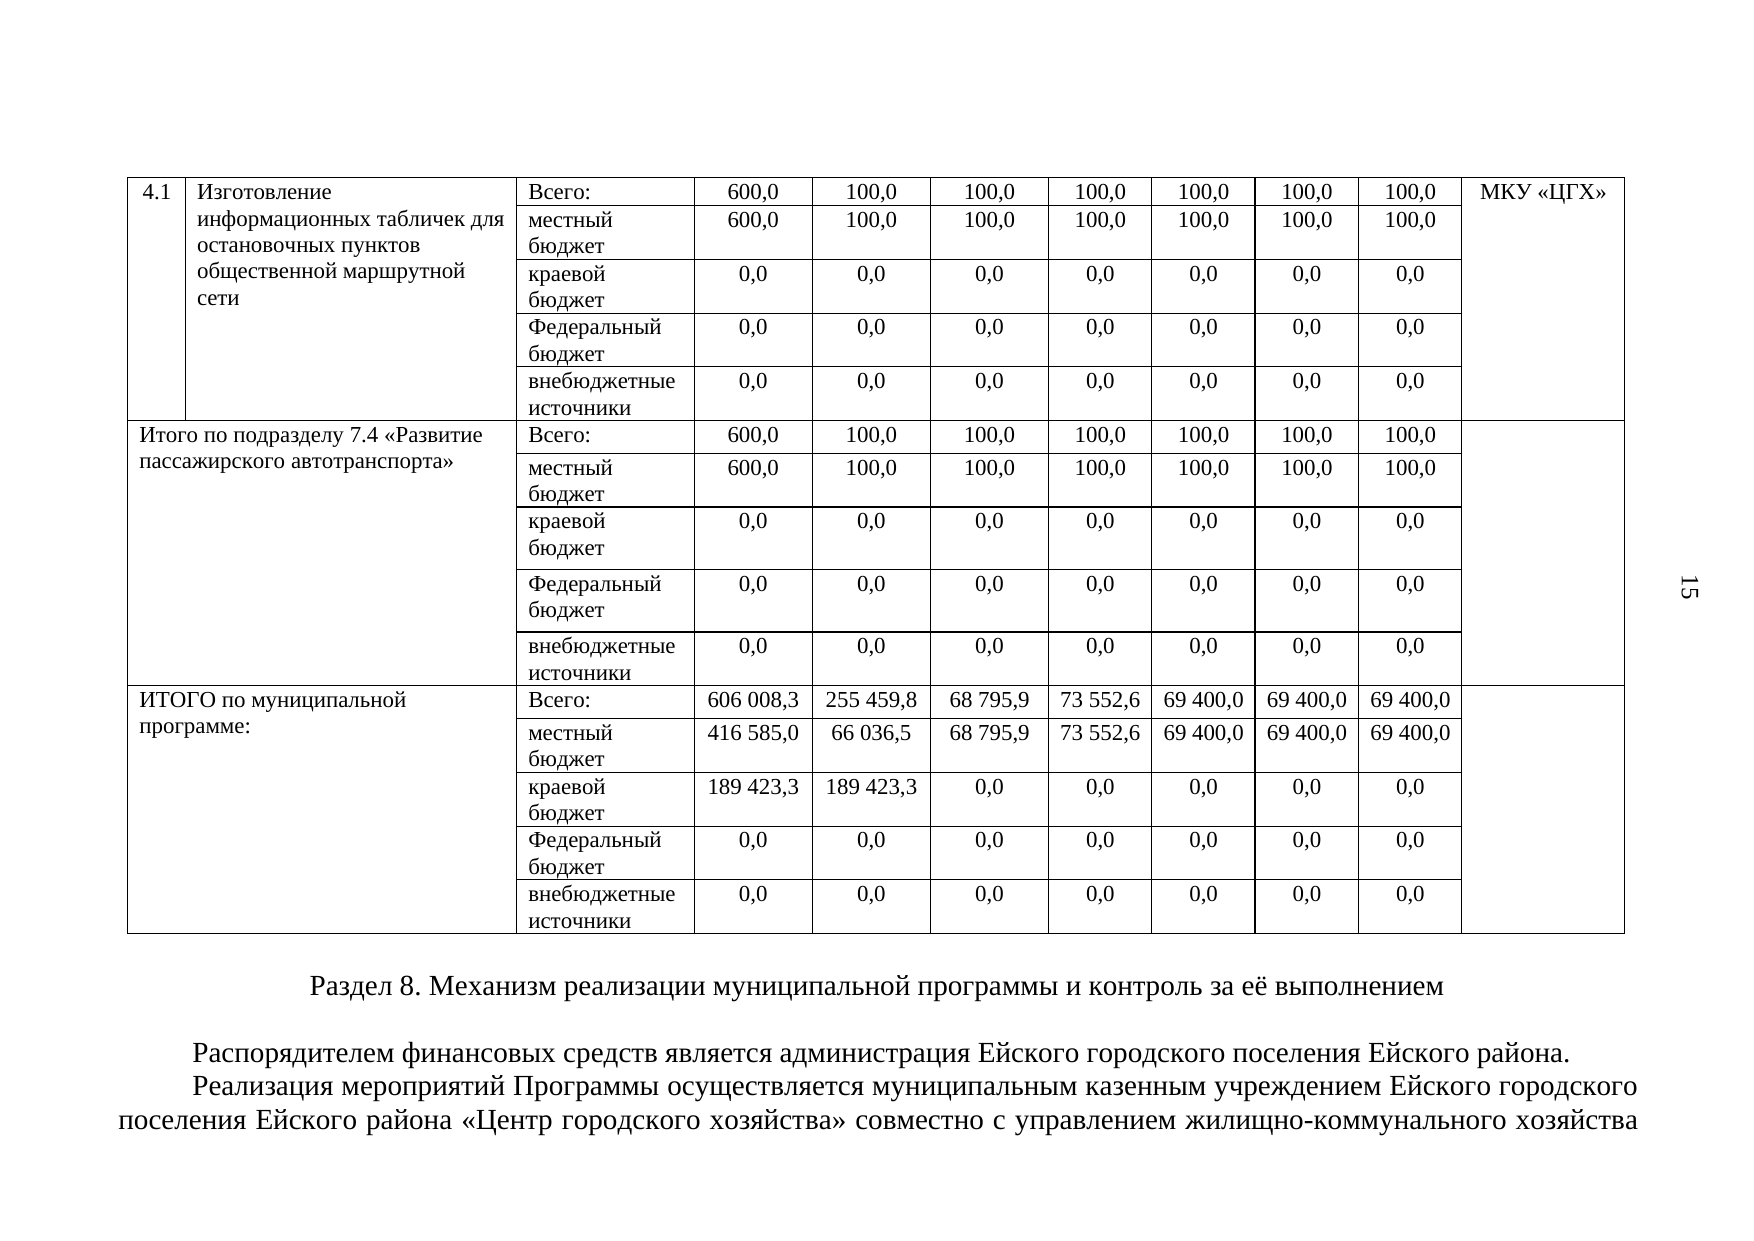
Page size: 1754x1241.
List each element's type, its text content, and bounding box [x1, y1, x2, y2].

table_cell 0,0 [1049, 570, 1151, 631]
table_cell 189 423,3 [695, 773, 812, 826]
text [118, 1068, 1639, 1135]
table_cell 0,0 [1359, 367, 1461, 420]
table_cell Изготовление информационных табличек для остановочных пунктов общественной маршрутной сети [186, 178, 516, 420]
table_cell 416 585,0 [695, 719, 812, 772]
table_cell 0,0 [1256, 314, 1358, 366]
table_cell 0,0 [695, 260, 812, 312]
table_cell 100,0 [813, 454, 930, 506]
table_cell Всего: [517, 178, 694, 205]
table_cell 100,0 [1152, 206, 1254, 259]
table_cell 0,0 [931, 880, 1048, 933]
table_cell 73 552,6 [1049, 719, 1151, 772]
table_cell 69 400,0 [1152, 719, 1254, 772]
table_cell Федеральный бюджет [517, 314, 694, 366]
table_cell 0,0 [813, 260, 930, 312]
table_cell 0,0 [1049, 880, 1151, 933]
table_cell 0,0 [1152, 880, 1254, 933]
table_cell 255 459,8 [813, 686, 930, 718]
table_cell 100,0 [1152, 454, 1254, 506]
table_cell внебюджетные источники [517, 633, 694, 685]
table_cell 100,0 [931, 454, 1048, 506]
table_cell 100,0 [931, 206, 1048, 259]
table_cell 66 036,5 [813, 719, 930, 772]
table_cell 69 400,0 [1256, 719, 1358, 772]
table_cell 0,0 [1152, 367, 1254, 420]
table_cell 0,0 [1049, 827, 1151, 879]
table_cell 0,0 [1359, 508, 1461, 569]
table_cell 0,0 [1152, 508, 1254, 569]
table_cell 0,0 [1256, 633, 1358, 685]
table_cell 0,0 [1256, 367, 1358, 420]
table_cell МКУ «ЦГХ» [1462, 178, 1624, 420]
table_cell 0,0 [931, 260, 1048, 312]
table_cell 73 552,6 [1049, 686, 1151, 718]
table_cell 100,0 [1359, 178, 1461, 205]
table_cell 0,0 [931, 633, 1048, 685]
table_cell местный бюджет [517, 454, 694, 506]
table_cell 69 400,0 [1359, 719, 1461, 772]
table_cell 100,0 [1359, 206, 1461, 259]
table_cell 100,0 [1152, 421, 1254, 453]
table_cell 100,0 [1152, 178, 1254, 205]
table_cell 0,0 [931, 827, 1048, 879]
table_cell 600,0 [695, 206, 812, 259]
table_cell 0,0 [931, 773, 1048, 826]
table_cell [1462, 686, 1624, 933]
table_cell 0,0 [931, 508, 1048, 569]
table_cell 100,0 [931, 421, 1048, 453]
table_cell 0,0 [1152, 773, 1254, 826]
table_cell 0,0 [813, 367, 930, 420]
table_cell 0,0 [695, 633, 812, 685]
table_cell 4.1 [128, 178, 185, 420]
table_cell 100,0 [1049, 454, 1151, 506]
table_cell 100,0 [813, 206, 930, 259]
table_cell ИТОГО по муниципальной программе: [128, 686, 516, 933]
table_cell 100,0 [1049, 178, 1151, 205]
table_cell 0,0 [931, 570, 1048, 631]
text Распорядителем финансовых средств является администрация Ейского городского поселения Ейского района. [118, 1035, 1636, 1068]
table_cell 0,0 [1359, 314, 1461, 366]
table_cell 0,0 [1152, 827, 1254, 879]
table_cell 69 400,0 [1359, 686, 1461, 718]
table_cell 0,0 [1359, 570, 1461, 631]
table_cell 0,0 [695, 314, 812, 366]
table_cell 68 795,9 [931, 686, 1048, 718]
table_cell краевой бюджет [517, 773, 694, 826]
table_cell 100,0 [1359, 454, 1461, 506]
table_cell 0,0 [1256, 827, 1358, 879]
table_cell 100,0 [813, 421, 930, 453]
table_cell 0,0 [1359, 827, 1461, 879]
text Раздел 8. Механизм реализации муниципальной программы и контроль за её выполнением [118, 968, 1636, 1001]
table_cell 69 400,0 [1152, 686, 1254, 718]
table_cell 0,0 [1049, 260, 1151, 312]
table_cell 0,0 [1152, 570, 1254, 631]
table_cell 0,0 [695, 367, 812, 420]
table_cell 0,0 [695, 827, 812, 879]
table_cell 0,0 [813, 880, 930, 933]
table_cell 0,0 [695, 880, 812, 933]
table_cell 0,0 [1256, 508, 1358, 569]
table_cell внебюджетные источники [517, 880, 694, 933]
table_cell 100,0 [1359, 421, 1461, 453]
table_cell 0,0 [1359, 633, 1461, 685]
table_cell 0,0 [1359, 773, 1461, 826]
table_cell 100,0 [1256, 178, 1358, 205]
table_cell 0,0 [813, 570, 930, 631]
table_cell 0,0 [1049, 314, 1151, 366]
table_cell Итого по подразделу 7.4 «Развитие пассажирского автотранспорта» [128, 421, 516, 685]
table_cell 0,0 [813, 314, 930, 366]
table_cell 0,0 [1256, 773, 1358, 826]
table_cell 100,0 [931, 178, 1048, 205]
table_cell 0,0 [1256, 880, 1358, 933]
table_cell 0,0 [1256, 570, 1358, 631]
table_cell 0,0 [695, 570, 812, 631]
table_cell 69 400,0 [1256, 686, 1358, 718]
table_cell краевой бюджет [517, 508, 694, 569]
table_cell [1462, 421, 1624, 685]
table_cell 0,0 [931, 314, 1048, 366]
table_cell 606 008,3 [695, 686, 812, 718]
table_cell 100,0 [1256, 206, 1358, 259]
table_cell 600,0 [695, 178, 812, 205]
table_cell 0,0 [1359, 260, 1461, 312]
table_cell 100,0 [1049, 206, 1151, 259]
table_cell 600,0 [695, 454, 812, 506]
table_cell 0,0 [1152, 633, 1254, 685]
table_cell местный бюджет [517, 206, 694, 259]
table_cell Всего: [517, 686, 694, 718]
table_cell Федеральный бюджет [517, 827, 694, 879]
table_cell 600,0 [695, 421, 812, 453]
table_cell 100,0 [1256, 454, 1358, 506]
table_cell 100,0 [1256, 421, 1358, 453]
table_cell 0,0 [1359, 880, 1461, 933]
table_cell 0,0 [813, 633, 930, 685]
table_cell внебюджетные источники [517, 367, 694, 420]
table_cell 0,0 [813, 827, 930, 879]
table_cell 0,0 [1256, 260, 1358, 312]
table_cell 68 795,9 [931, 719, 1048, 772]
table_cell Всего: [517, 421, 694, 453]
table_cell 0,0 [695, 508, 812, 569]
table_cell 0,0 [1049, 367, 1151, 420]
table_cell 189 423,3 [813, 773, 930, 826]
table_cell 0,0 [931, 367, 1048, 420]
table_cell 0,0 [1152, 314, 1254, 366]
table_cell Федеральный бюджет [517, 570, 694, 631]
table_cell 0,0 [1152, 260, 1254, 312]
table_cell местный бюджет [517, 719, 694, 772]
table_cell 0,0 [1049, 633, 1151, 685]
table_cell 0,0 [1049, 773, 1151, 826]
table_cell 0,0 [1049, 508, 1151, 569]
table_cell 100,0 [1049, 421, 1151, 453]
table_cell краевой бюджет [517, 260, 694, 312]
table_cell 100,0 [813, 178, 930, 205]
table_cell 0,0 [813, 508, 930, 569]
